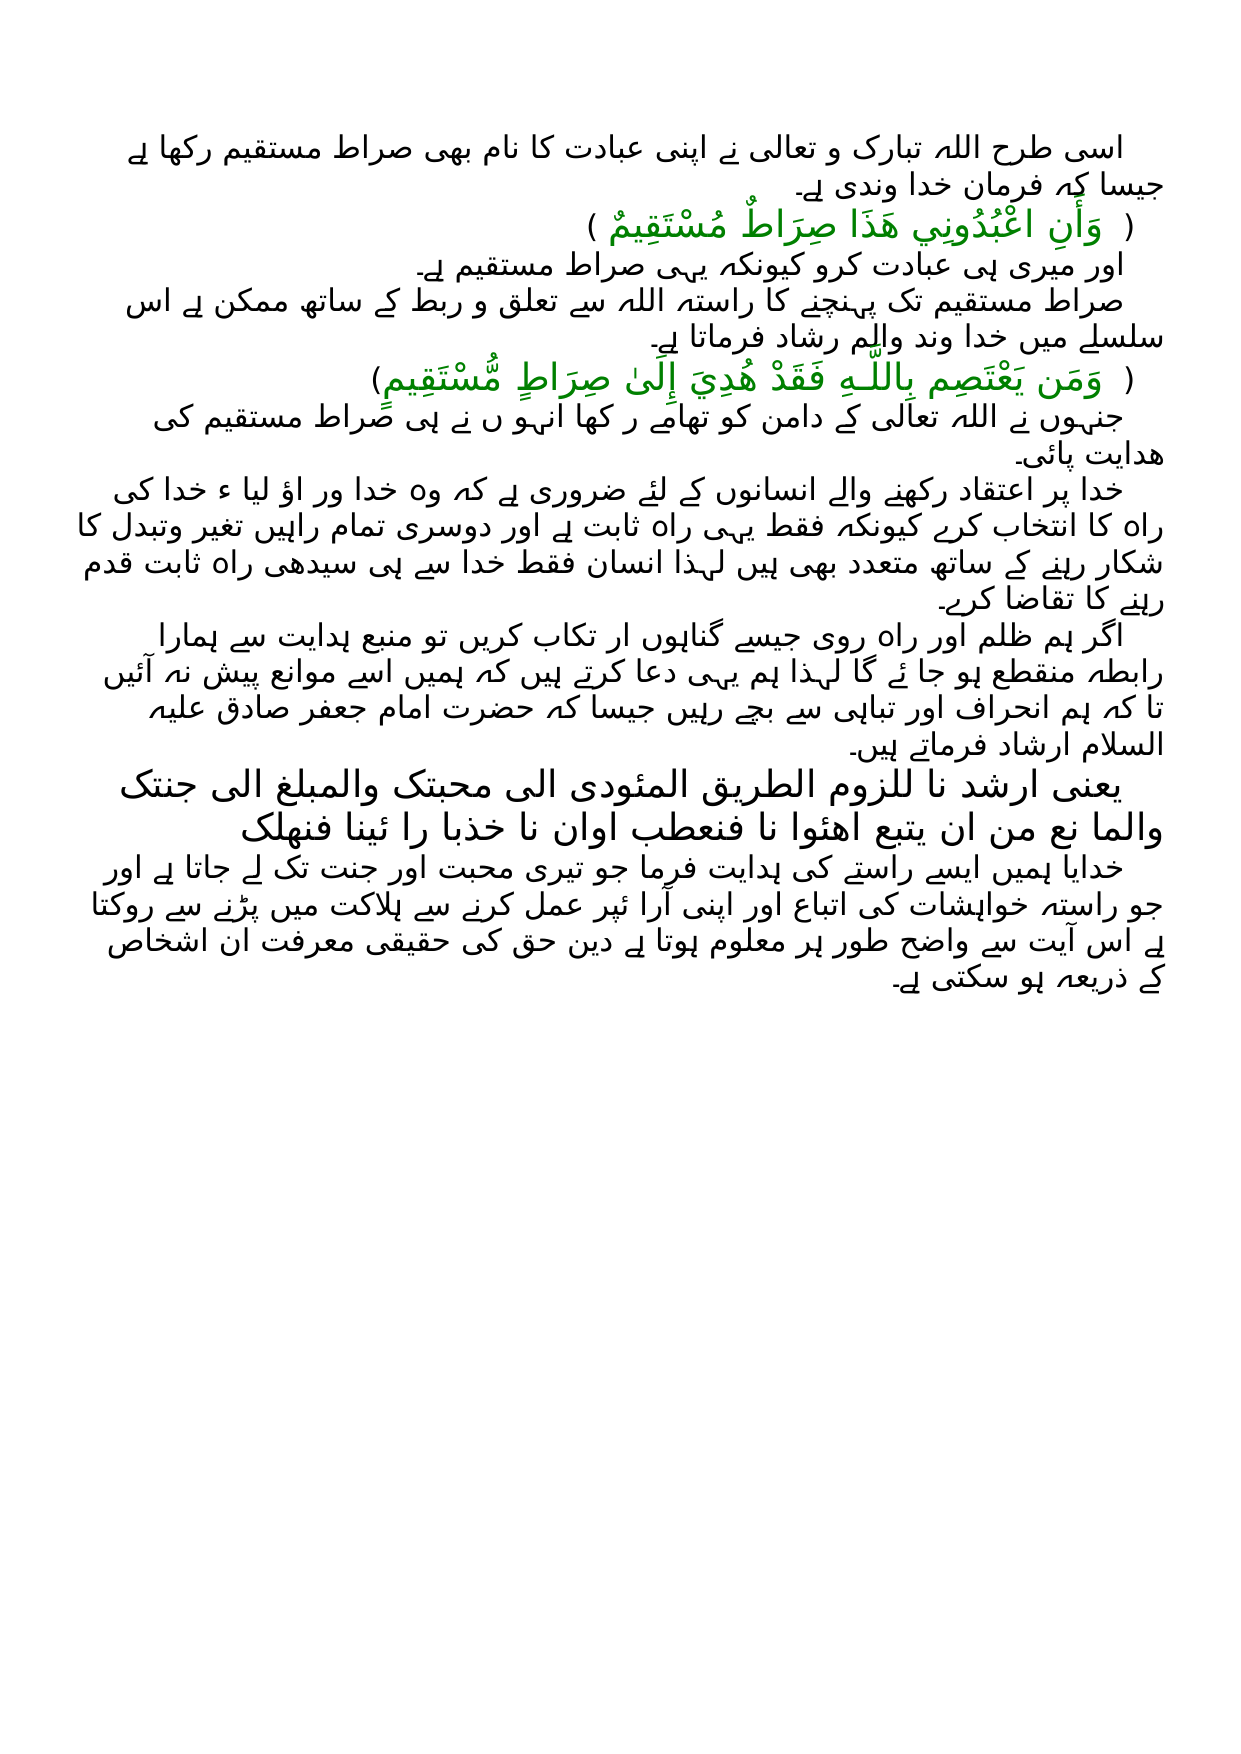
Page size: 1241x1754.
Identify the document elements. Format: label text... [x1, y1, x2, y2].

text جنہوں نے اللہ تعالی کے دامن کو تھامے ر کھا انہو ں نے ہی صراط مستقیم کی ھدایت پائی۔ [75, 399, 1165, 471]
text اسی طرح اللہ تبارک و تعالی نے اپنی عبادت کا نام بھی صراط مستقیم رکھا ہے جیسا کہ فرمان خدا وندی ہے۔ [75, 130, 1165, 202]
text خدا پر اعتقاد رکھنے والے انسانوں کے لئے ضروری ہے کہ وہ خدا ور اؤ لیا ء خدا کی راہ کا انتخاب کرے کیونکہ فقط یہی راہ ثابت ہے اور دوسری تمام راہیں تغیر وتبدل کا شکار رہنے کے ساتھ متعدد بھی ہیں لہذا انسان فقط خدا سے ہی سیدھی راہ ثابت قدم رہنے کا تقاضا کرے۔ [75, 471, 1165, 617]
text صراط مستقیم تک پہنچنے کا راستہ اللہ سے تعلق و ربط کے ساتھ ممکن ہے اس سلسلے میں خدا وند والم رشاد فرماتا ہے۔ [75, 282, 1165, 355]
text یعنی ارشد نا للزوم الطریق المئودی الی محبتک والمبلغ الی جنتک والما نع من ان یتبع اهئوا نا فنعطب اوان نا خذبا را ئینا فنهلک [75, 762, 1165, 849]
text اور میری ہی عبادت کرو کیونکہ یہی صراط مستقیم ہے۔ [75, 246, 1165, 282]
text ( وَمَن يَعْتَصِم بِاللَّـهِ فَقَدْ هُدِيَ إِلَىٰ صِرَاطٍ مُّسْتَقِيمٍ) [75, 355, 1165, 399]
text ( وَأَنِ اعْبُدُونِي هَذَا صِرَاطٌ مُسْتَقِيمٌ ) [75, 202, 1165, 246]
text اگر ہم ظلم اور راہ روی جیسے گناہوں ار تکاب کریں تو منبع ہدایت سے ہمارا رابطہ منقطع ہو جا ئے گا لہذا ہم یہی دعا کرتے ہیں کہ ہمیں اسے موانع پیش نہ آئیں تا کہ ہم انحراف اور تباہی سے بچے رہیں جیسا کہ حضرت امام جعفر صادق علیہ السلام ارشاد فرماتے ہیں۔ [75, 617, 1165, 762]
text خدایا ہمیں ایسے راستے کی ہدایت فرما جو تیری محبت اور جنت تک لے جاتا ہے اور جو راستہ خواہشات کی اتباع اور اپنی آرا ئپر عمل کرنے سے ہلاکت میں پڑنے سے روکتا ہے اس آیت سے واضح طور ہر معلوم ہوتا ہے دین حق کی حقیقی معرفت ان اشخاص کے ذریعہ ہو سکتی ہے۔ [75, 849, 1165, 995]
